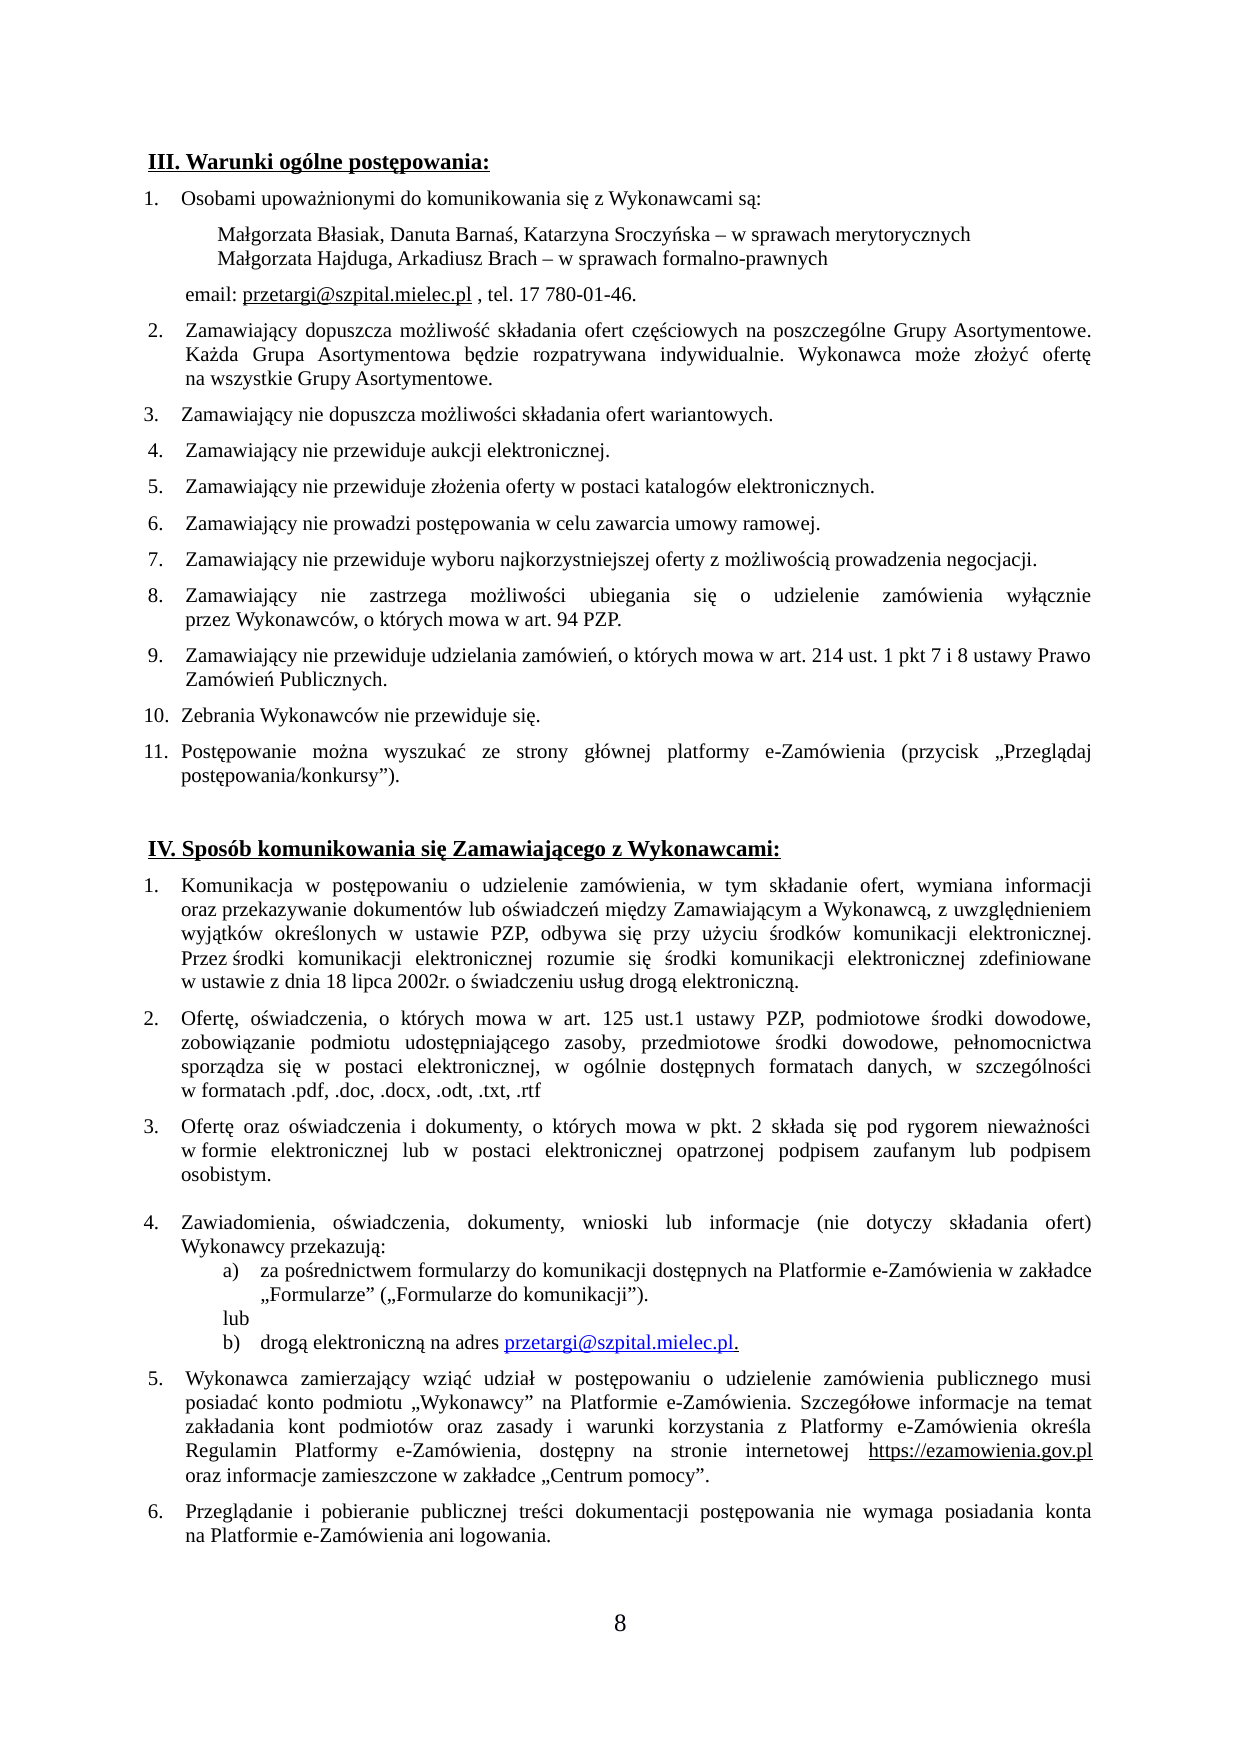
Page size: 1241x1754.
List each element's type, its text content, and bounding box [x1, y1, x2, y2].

list Zamawiający nie przewiduje złożenia oferty w postaci katalogów elektronicznych. [148, 474, 1092, 498]
list Postępowanie można wyszukać ze strony głównej platformy e-Zamówienia (przycisk „Przeglądaj postępowania/konkursy”). [143, 739, 1092, 787]
list Osobami upoważnionymi do komunikowania się z Wykonawcami są: [143, 186, 1092, 210]
text email: przetargi@szpital.mielec.pl , tel. 17 780-01-46. [185, 282, 1092, 306]
text lub [223, 1306, 1092, 1330]
list Zamawiający nie dopuszcza możliwości składania ofert wariantowych. [143, 402, 1092, 426]
list drogą elektroniczną na adres przetargi@szpital.mielec.pl. [223, 1330, 1092, 1354]
list Wykonawca zamierzający wziąć udział w postępowaniu o udzielenie zamówienia publicznego musi posiadać konto podmiotu „Wykonawcy” na Platformie e-Zamówienia. Szczegółowe informacje na temat zakładania kont podmiotów oraz zasady i warunki korzystania z Platformy e-Zamówienia określa Regulamin Platformy e-Zamówienia, dostępny na stronie internetowej https://ezamowienia.gov.pl oraz informacje zamieszczone w zakładce „Centrum pomocy”. [148, 1366, 1092, 1487]
list Ofertę oraz oświadczenia i dokumenty, o których mowa w pkt. 2 składa się pod rygorem nieważności w formie elektronicznej lub w postaci elektronicznej opatrzonej podpisem zaufanym lub podpisem osobistym. [143, 1114, 1092, 1186]
list Zamawiający nie przewiduje aukcji elektronicznej. [148, 438, 1092, 462]
text IV. Sposób komunikowania się Zamawiającego z Wykonawcami: [148, 835, 1092, 861]
list za pośrednictwem formularzy do komunikacji dostępnych na Platformie e-Zamówienia w zakładce „Formularze” („Formularze do komunikacji”). [223, 1258, 1092, 1306]
list Przeglądanie i pobieranie publicznej treści dokumentacji postępowania nie wymaga posiadania konta na Platformie e-Zamówienia ani logowania. [148, 1498, 1092, 1547]
list Zamawiający nie zastrzega możliwości ubiegania się o udzielenie zamówienia wyłącznie przez Wykonawców, o których mowa w art. 94 PZP. [148, 583, 1092, 631]
list Zamawiający nie przewiduje wyboru najkorzystniejszej oferty z możliwością prowadzenia negocjacji. [148, 547, 1092, 571]
list Zawiadomienia, oświadczenia, dokumenty, wnioski lub informacje (nie dotyczy składania ofert) Wykonawcy przekazują: [143, 1210, 1092, 1258]
list Komunikacja w postępowaniu o udzielenie zamówienia, w tym składanie ofert, wymiana informacji oraz przekazywanie dokumentów lub oświadczeń między Zamawiającym a Wykonawcą, z uwzględnieniem wyjątków określonych w ustawie PZP, odbywa się przy użyciu środków komunikacji elektronicznej. Przez środki komunikacji elektronicznej rozumie się środki komunikacji elektronicznej zdefiniowane w ustawie z dnia 18 lipca 2002r. o świadczeniu usług drogą elektroniczną. [143, 873, 1092, 993]
list Zamawiający dopuszcza możliwość składania ofert częściowych na poszczególne Grupy Asortymentowe. Każda Grupa Asortymentowa będzie rozpatrywana indywidualnie. Wykonawca może złożyć ofertę na wszystkie Grupy Asortymentowe. [148, 318, 1092, 390]
text Małgorzata Hajduga, Arkadiusz Brach – w sprawach formalno-prawnych [217, 246, 1092, 270]
list Zebrania Wykonawców nie przewiduje się. [143, 703, 1092, 727]
text Małgorzata Błasiak, Danuta Barnaś, Katarzyna Sroczyńska – w sprawach merytorycznych [217, 222, 1092, 246]
list Zamawiający nie prowadzi postępowania w celu zawarcia umowy ramowej. [148, 511, 1092, 534]
text III. Warunki ogólne postępowania: [148, 148, 1092, 174]
list Ofertę, oświadczenia, o których mowa w art. 125 ust.1 ustawy PZP, podmiotowe środki dowodowe, zobowiązanie podmiotu udostępniającego zasoby, przedmiotowe środki dowodowe, pełnomocnictwa sporządza się w postaci elektronicznej, w ogólnie dostępnych formatach danych, w szczególności w formatach .pdf, .doc, .docx, .odt, .txt, .rtf [143, 1006, 1092, 1102]
list Zamawiający nie przewiduje udzielania zamówień, o których mowa w art. 214 ust. 1 pkt 7 i 8 ustawy Prawo Zamówień Publicznych. [148, 643, 1092, 691]
